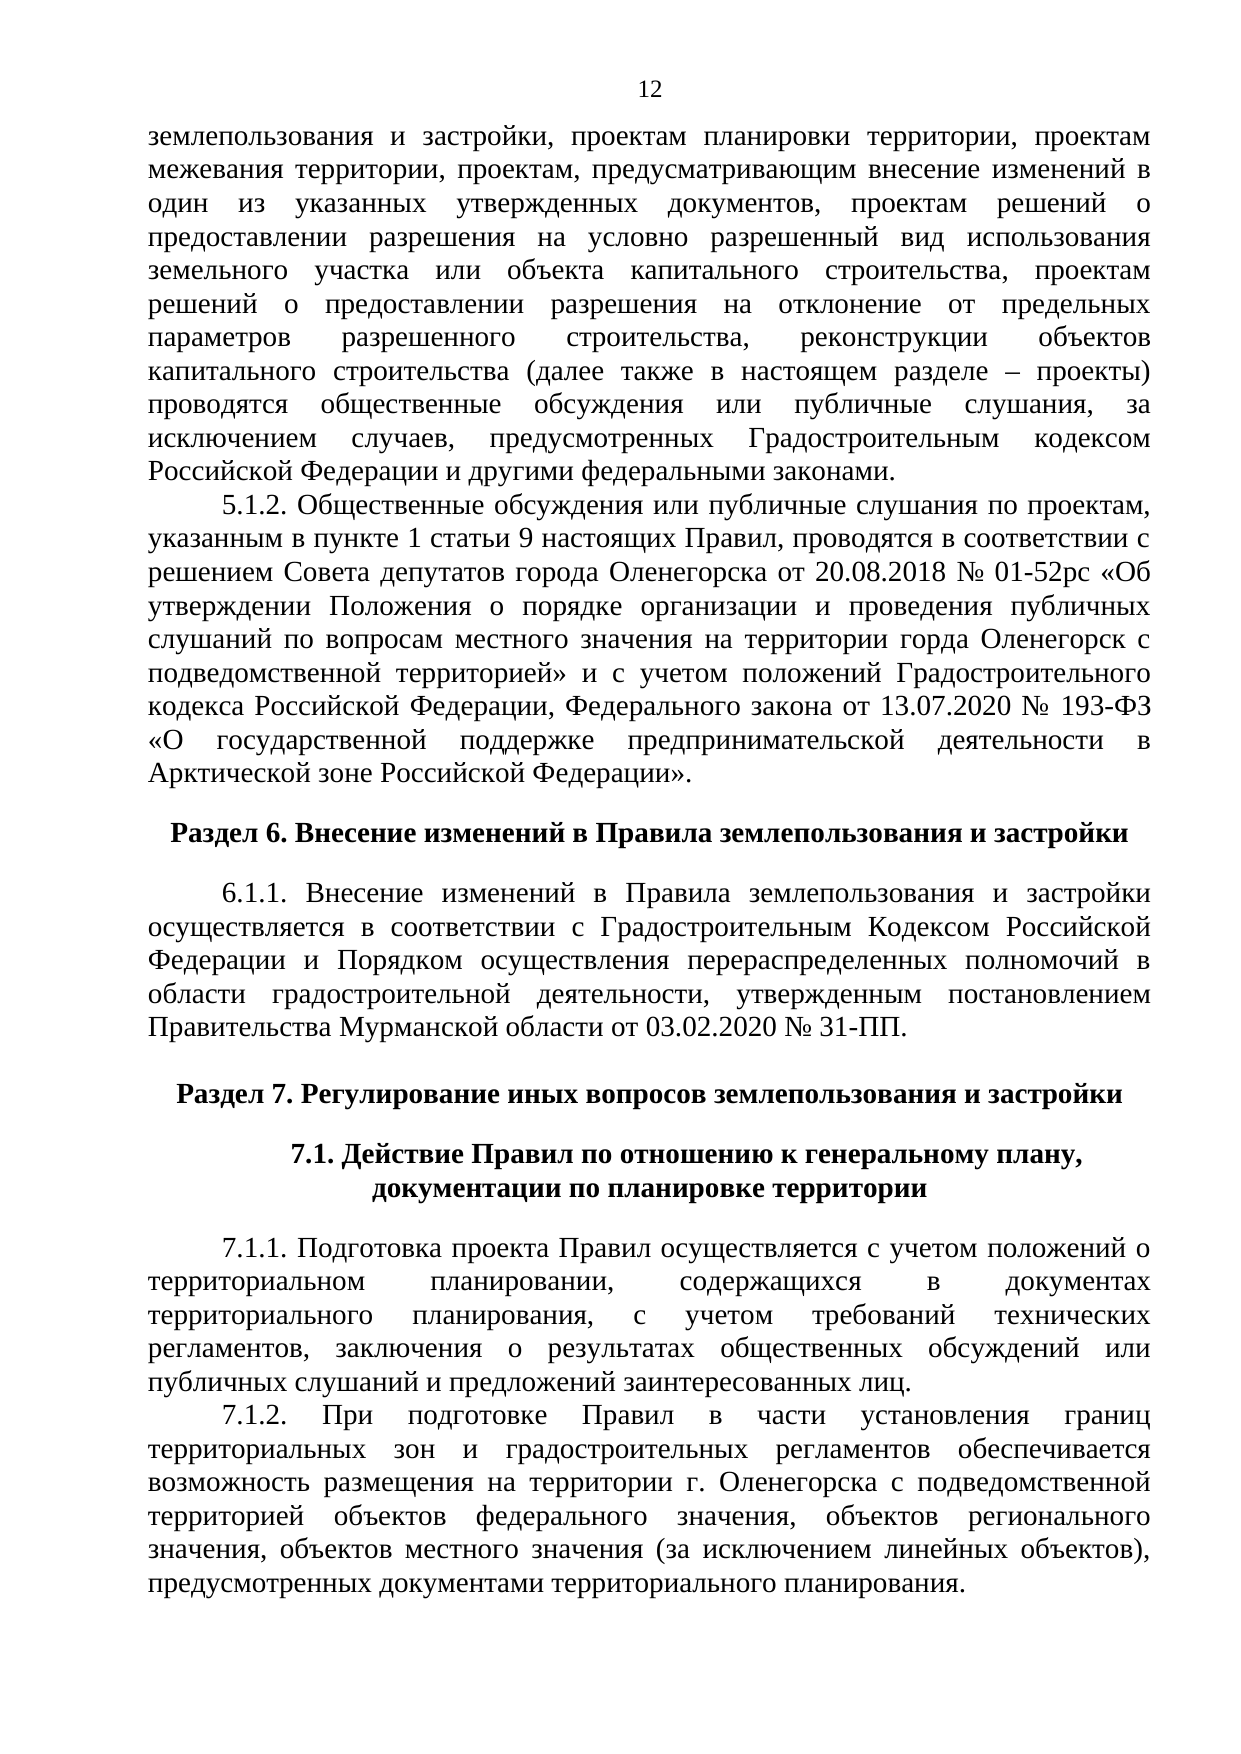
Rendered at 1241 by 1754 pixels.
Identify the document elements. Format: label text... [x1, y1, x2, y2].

text Раздел 7. Регулирование иных вопросов землепользования и застройки [148, 1076, 1152, 1110]
text 7.1.1. Подготовка проекта Правил осуществляется с учетом положений о территориальном планировании, содержащихся в документах территориального планирования, с учетом требований технических регламентов, заключения о результатах общественных обсуждений или публичных слушаний и предложений заинтересованных лиц. [148, 1230, 1152, 1397]
text 7.1. Действие Правил по отношению к генеральному плану, документации по планировке территории [148, 1136, 1152, 1203]
text 6.1.1. Внесение изменений в Правила землепользования и застройки осуществляется в соответствии с Градостроительным Кодексом Российской Федерации и Порядком осуществления перераспределенных полномочий в области градостроительной деятельности, утвержденным постановлением Правительства Мурманской области от 03.02.2020 № 31-ПП. [148, 875, 1152, 1043]
text 7.1.2. При подготовке Правил в части установления границ территориальных зон и градостроительных регламентов обеспечивается возможность размещения на территории г. Оленегорска с подведомственной территорией объектов федерального значения, объектов регионального значения, объектов местного значения (за исключением линейных объектов), предусмотренных документами территориального планирования. [148, 1397, 1152, 1599]
text Раздел 6. Внесение изменений в Правила землепользования и застройки [148, 815, 1152, 849]
text 5.1.2. Общественные обсуждения или публичные слушания по проектам, указанным в пункте 1 статьи 9 настоящих Правил, проводятся в соответствии с решением Совета депутатов города Оленегорска от 20.08.2018 № 01-52рс «Об утверждении Положения о порядке организации и проведения публичных слушаний по вопросам местного значения на территории горда Оленегорск с подведомственной территорией» и с учетом положений Градостроительного кодекса Российской Федерации, Федерального закона от 13.07.2020 № 193-ФЗ «О государственной поддержке предпринимательской деятельности в Арктической зоне Российской Федерации». [148, 487, 1152, 789]
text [148, 118, 1152, 487]
